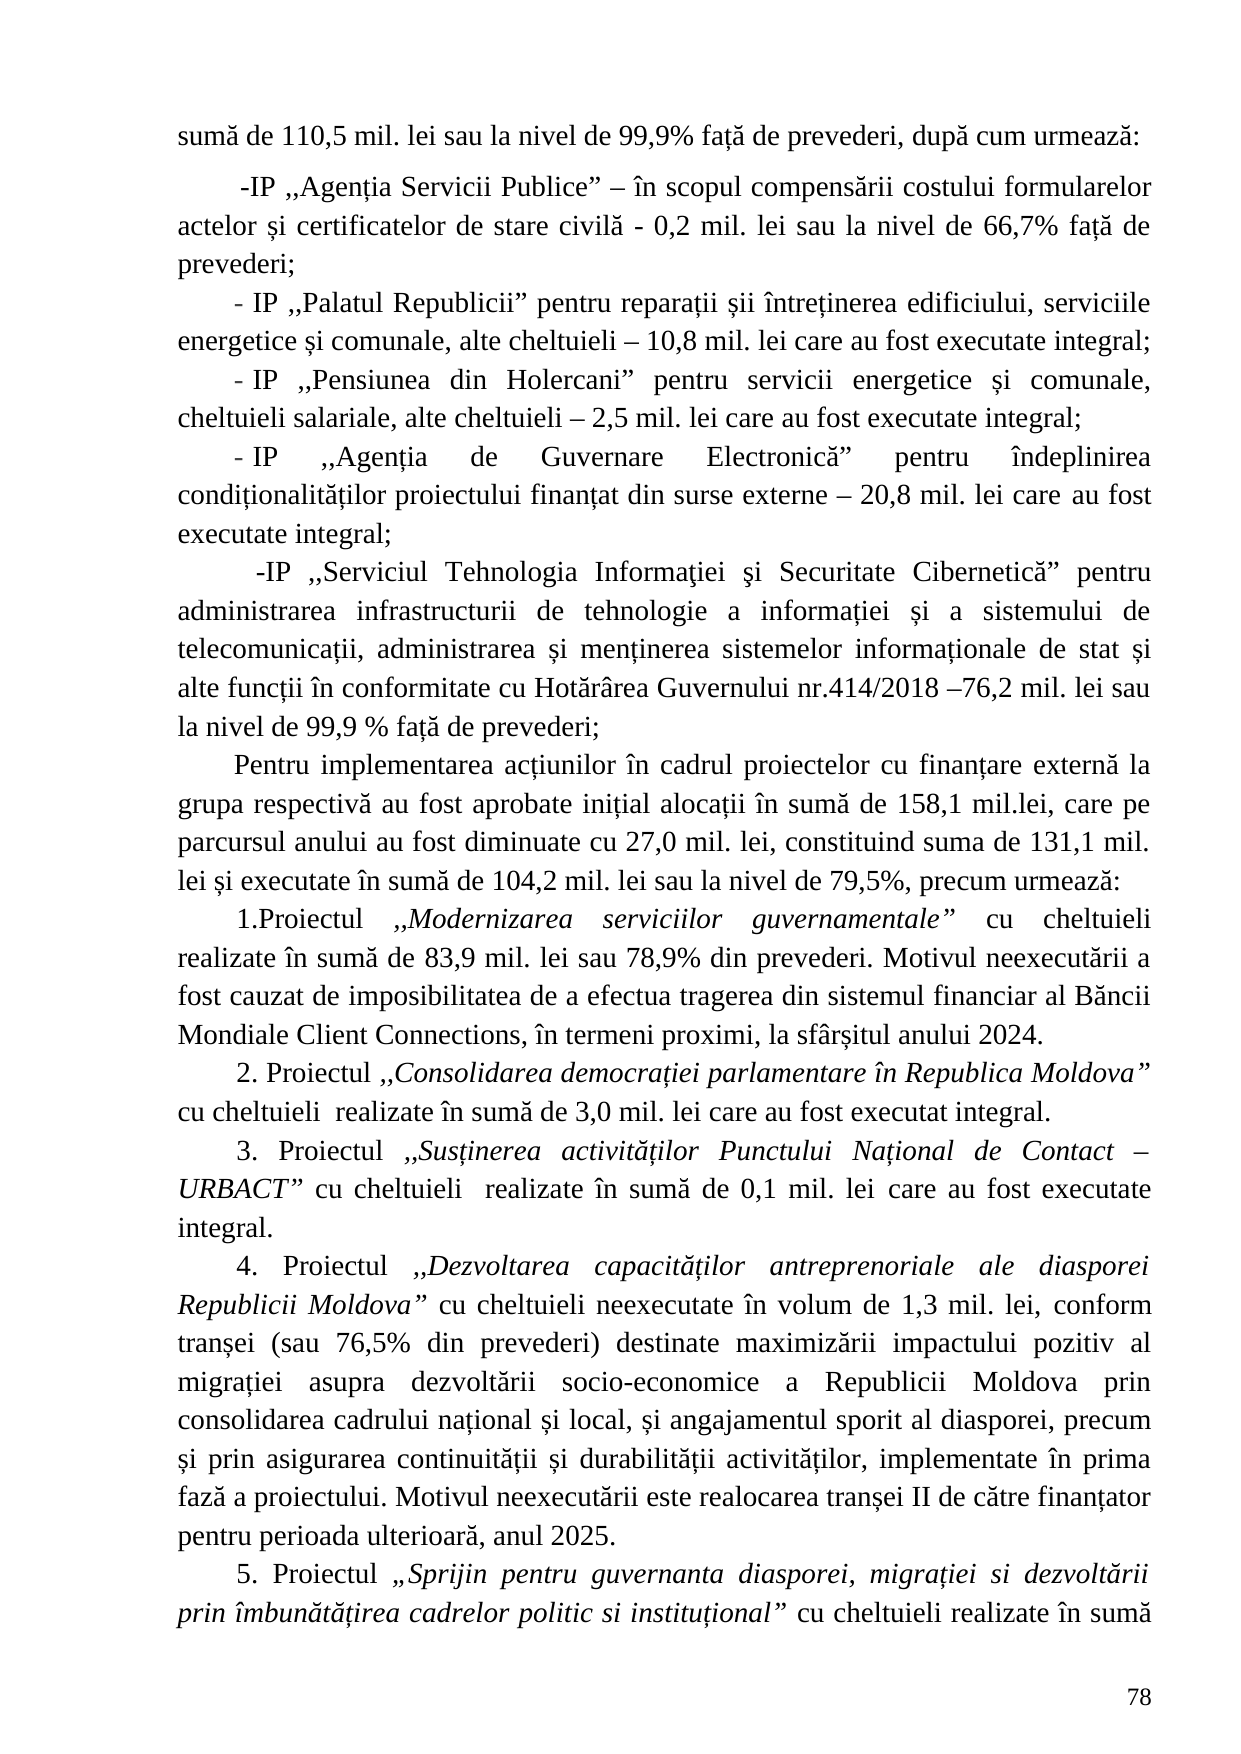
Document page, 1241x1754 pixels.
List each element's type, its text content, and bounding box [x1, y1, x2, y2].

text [177, 1557, 1152, 1629]
list IP ,,Agenția de Guvernare Electronică” pentru îndeplinirea condiționalităților proiectului finanțat din surse externe – 20,8 mil. lei care au fost executate integral; [177, 439, 1152, 549]
text 2. Proiectul ,,Consolidarea democrației parlamentare în Republica Moldova” cu cheltuieli realizate în sumă de 3,0 mil. lei care au fost executat integral. [177, 1056, 1152, 1128]
text -IP ,,Serviciul Tehnologia Informaţiei şi Securitate Cibernetică” pentru administrarea infrastructurii de tehnologie a informației și a sistemului de telecomunicații, administrarea și menținerea sistemelor informaționale de stat și alte funcții în conformitate cu Hotărârea Guvernului nr.414/2018 –76,2 mil. lei sau la nivel de 99,9 % față de prevederi; [177, 554, 1152, 742]
list IP ,,Pensiunea din Holercani” pentru servicii energetice și comunale, cheltuieli salariale, alte cheltuieli – 2,5 mil. lei care au fost executate integral; [177, 362, 1152, 434]
text -IP ,,Agenția Servicii Publice” – în scopul compensării costului formularelor actelor și certificatelor de stare civilă - 0,2 mil. lei sau la nivel de 66,7% față de prevederi; [177, 169, 1152, 280]
text Pentru implementarea acțiunilor în cadrul proiectelor cu finanțare externă la grupa respectivă au fost aprobate inițial alocații în sumă de 158,1 mil.lei, care pe parcursul anului au fost diminuate cu 27,0 mil. lei, constituind suma de 131,1 mil. lei și executate în sumă de 104,2 mil. lei sau la nivel de 79,5%, precum urmează: [177, 747, 1152, 896]
text 3. Proiectul ,,Susținerea activităților Punctului Național de Contact – URBACT” cu cheltuieli realizate în sumă de 0,1 mil. lei care au fost executate integral. [177, 1133, 1152, 1243]
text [177, 118, 1152, 152]
list IP ,,Palatul Republicii” pentru reparații șii întreținerea edificiului, serviciile energetice și comunale, alte cheltuieli – 10,8 mil. lei care au fost executate integral; [177, 285, 1152, 357]
text 1.Proiectul ,,Modernizarea serviciilor guvernamentale” cu cheltuieli realizate în sumă de 83,9 mil. lei sau 78,9% din prevederi. Motivul neexecutării a fost cauzat de imposibilitatea de a efectua tragerea din sistemul financiar al Băncii Mondiale Client Connections, în termeni proximi, la sfârșitul anului 2024. [177, 901, 1152, 1051]
text 4. Proiectul ,,Dezvoltarea capacităților antreprenoriale ale diasporei Republicii Moldova” cu cheltuieli neexecutate în volum de 1,3 mil. lei, conform tranșei (sau 76,5% din prevederi) destinate maximizării impactului pozitiv al migrației asupra dezvoltării socio-economice a Republicii Moldova prin consolidarea cadrului național și local, și angajamentul sporit al diasporei, precum și prin asigurarea continuității și durabilității activităților, implementate în prima fază a proiectului. Motivul neexecutării este realocarea tranșei II de către finanțator pentru perioada ulterioară, anul 2025. [177, 1248, 1152, 1552]
